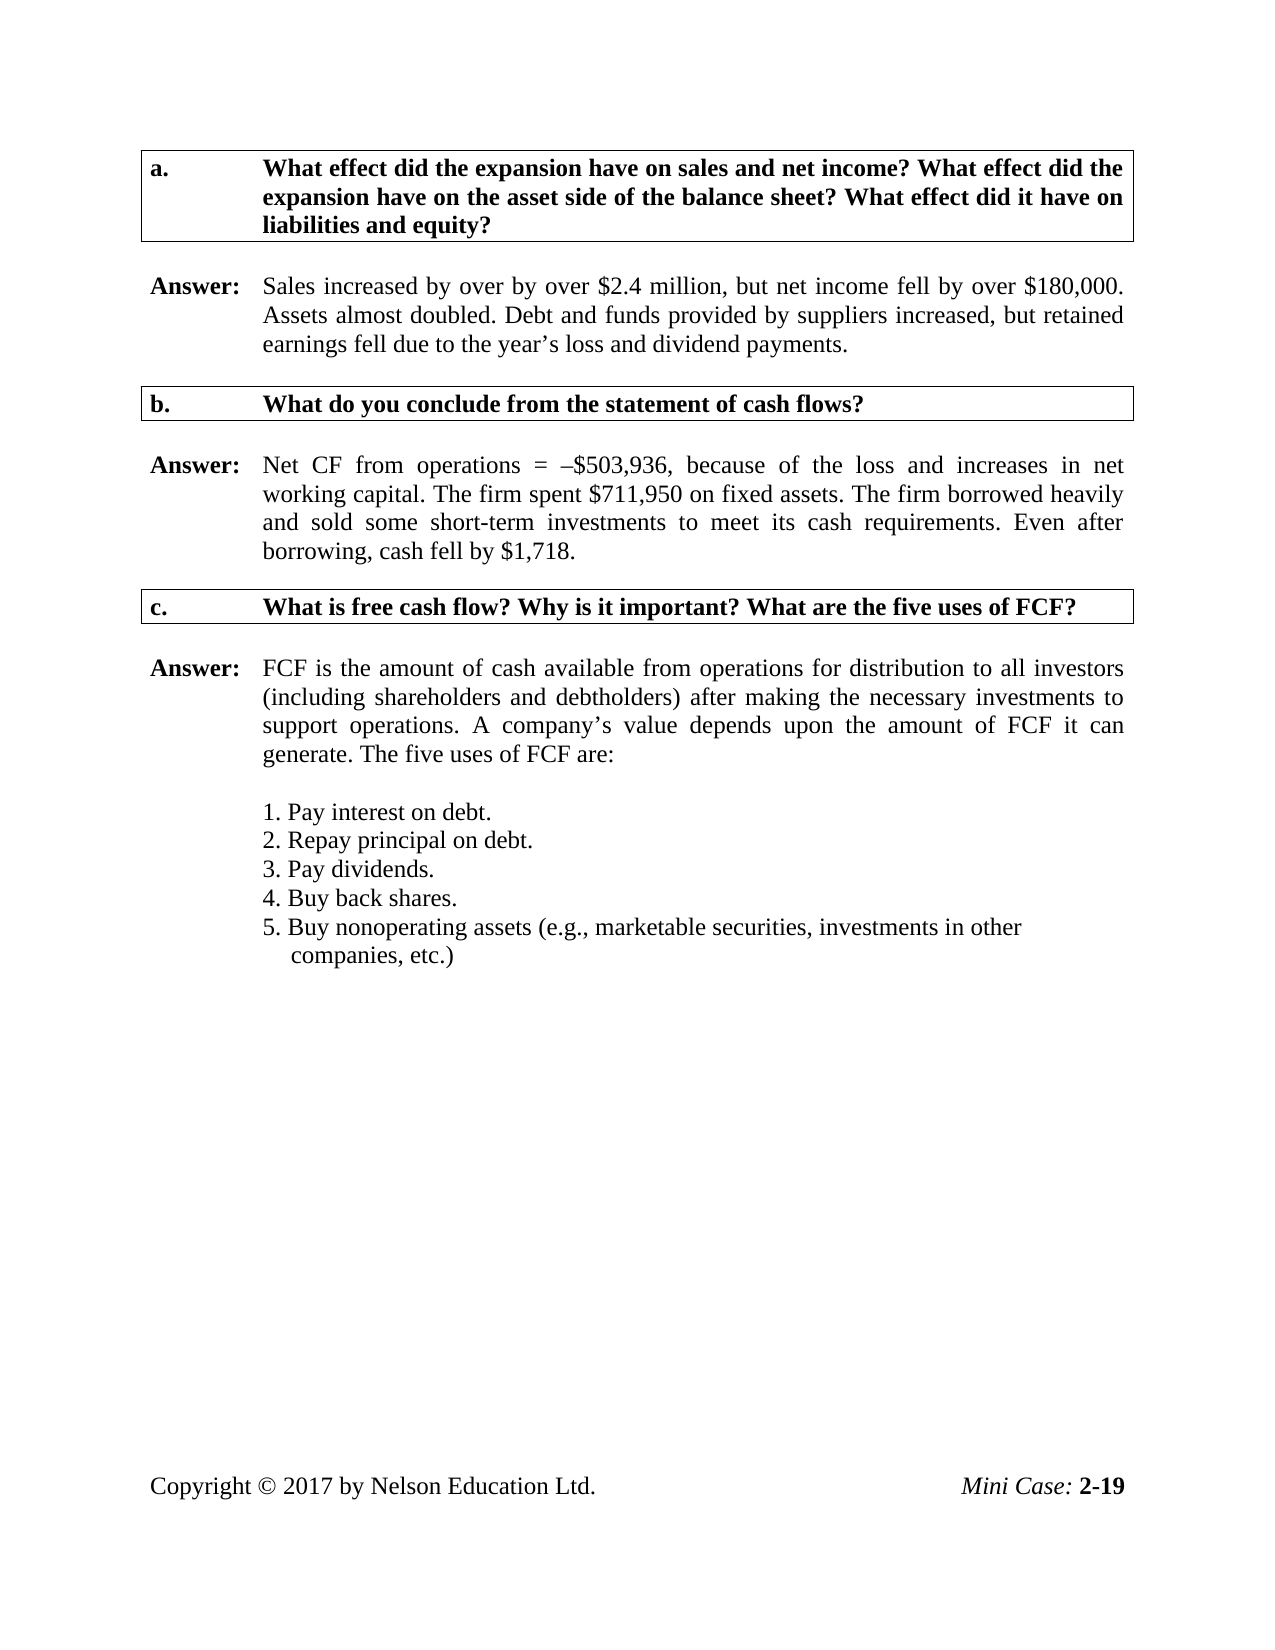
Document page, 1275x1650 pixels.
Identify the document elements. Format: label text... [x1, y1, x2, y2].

text 2. Repay principal on debt. [262, 825, 1125, 854]
text 3. Pay dividends. [262, 854, 1125, 883]
text Answer: Net CF from operations = –$503,936, because of the loss and increases in net working capital. The firm spent $711,950 on fixed assets. The firm borrowed heavily and sold some short-term investments to meet its cash requirements. Even after borrowing, cash fell by $1,718. [150, 450, 1125, 565]
text c. What is free cash flow? Why is it important? What are the five uses of FCF? [142, 590, 1133, 623]
text 4. Buy back shares. [262, 883, 1125, 912]
text b. What do you conclude from the statement of cash flows? [142, 387, 1133, 420]
text 1. Pay interest on debt. [262, 797, 1125, 825]
text 5. Buy nonoperating assets (e.g., marketable securities, investments in other companies, etc.) [262, 912, 1125, 969]
text Answer: Sales increased by over by over $2.4 million, but net income fell by over $180,000. Assets almost doubled. Debt and funds provided by suppliers increased, but retained earnings fell due to the year’s loss and dividend payments. [150, 271, 1125, 357]
text Answer: FCF is the amount of cash available from operations for distribution to all investors (including shareholders and debtholders) after making the necessary investments to support operations. A company’s value depends upon the amount of FCF it can generate. The five uses of FCF are: [150, 653, 1125, 768]
text a. What effect did the expansion have on sales and net income? What effect did the expansion have on the asset side of the balance sheet? What effect did it have on liabilities and equity? [142, 151, 1133, 241]
